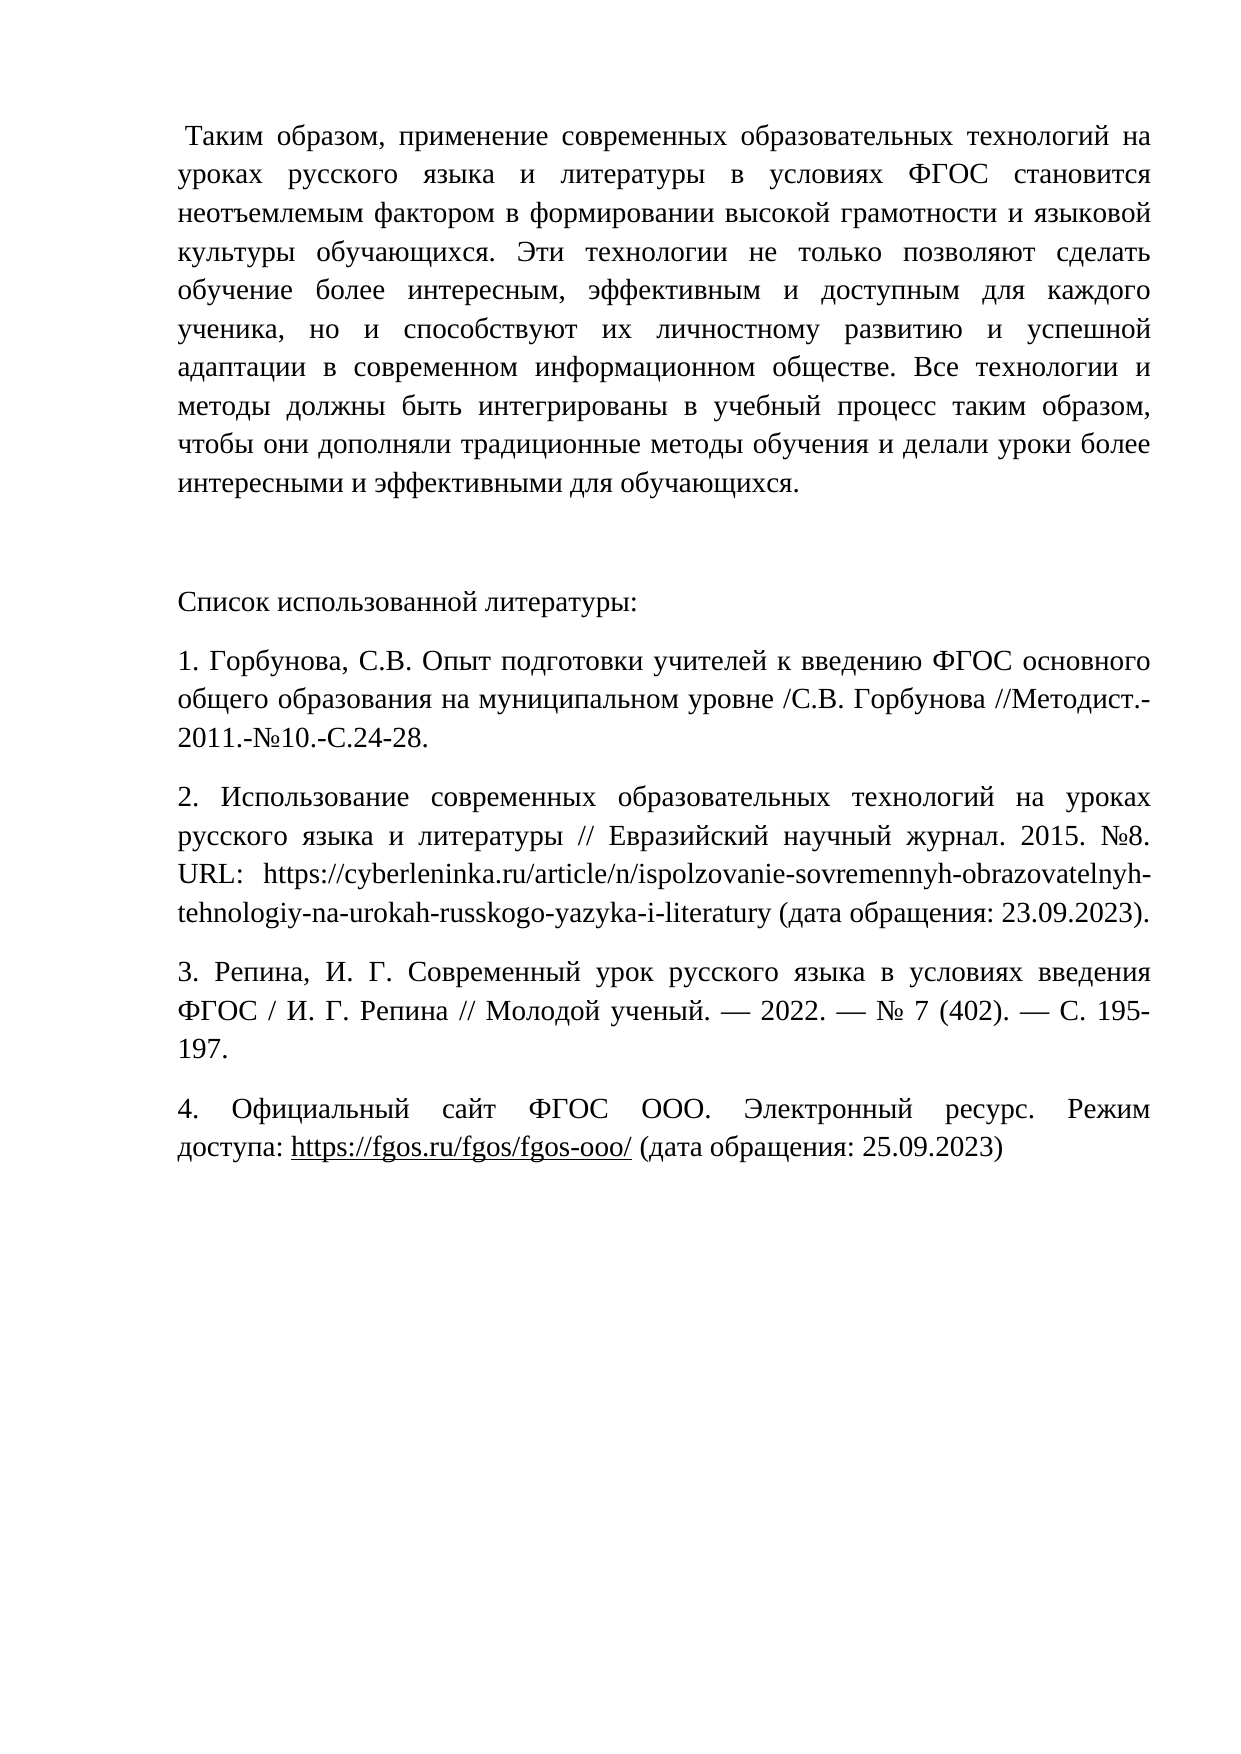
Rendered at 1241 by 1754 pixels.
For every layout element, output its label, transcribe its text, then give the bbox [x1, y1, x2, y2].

text Таким образом, применение современных образовательных технологий на уроках русского языка и литературы в условиях ФГОС становится неотъемлемым фактором в формировании высокой грамотности и языковой культуры обучающихся. Эти технологии не только позволяют сделать обучение более интересным, эффективным и доступным для каждого ученика, но и способствуют их личностному развитию и успешной адаптации в современном информационном обществе. Все технологии и методы должны быть интегрированы в учебный процесс таким образом, чтобы они дополняли традиционные методы обучения и делали уроки более интересными и эффективными для обучающихся. [177, 118, 1152, 498]
text 3. Репина, И. Г. Современный урок русского языка в условиях введения ФГОС / И. Г. Репина // Молодой ученый. — 2022. — № 7 (402). — С. 195-197. [177, 954, 1152, 1065]
text Список использованной литературы: [177, 584, 1152, 617]
text 2. Использование современных образовательных технологий на уроках русского языка и литературы // Евразийский научный журнал. 2015. №8. URL: https://cyberleninka.ru/article/n/ispolzovanie-sovremennyh-obrazovatelnyh-tehnologiy-na-urokah-russkogo-yazyka-i-literatury (дата обращения: 23.09.2023). [177, 779, 1152, 929]
text 1. Горбунова, С.В. Опыт подготовки учителей к введению ФГОС основного общего образования на муниципальном уровне /С.В. Горбунова //Методист.- 2011.-№10.-С.24-28. [177, 643, 1152, 754]
text 4. Официальный сайт ФГОС ООО. Электронный ресурс. Режим доступа: https://fgos.ru/fgos/fgos-ooo/ (дата обращения: 25.09.2023) [177, 1091, 1152, 1163]
